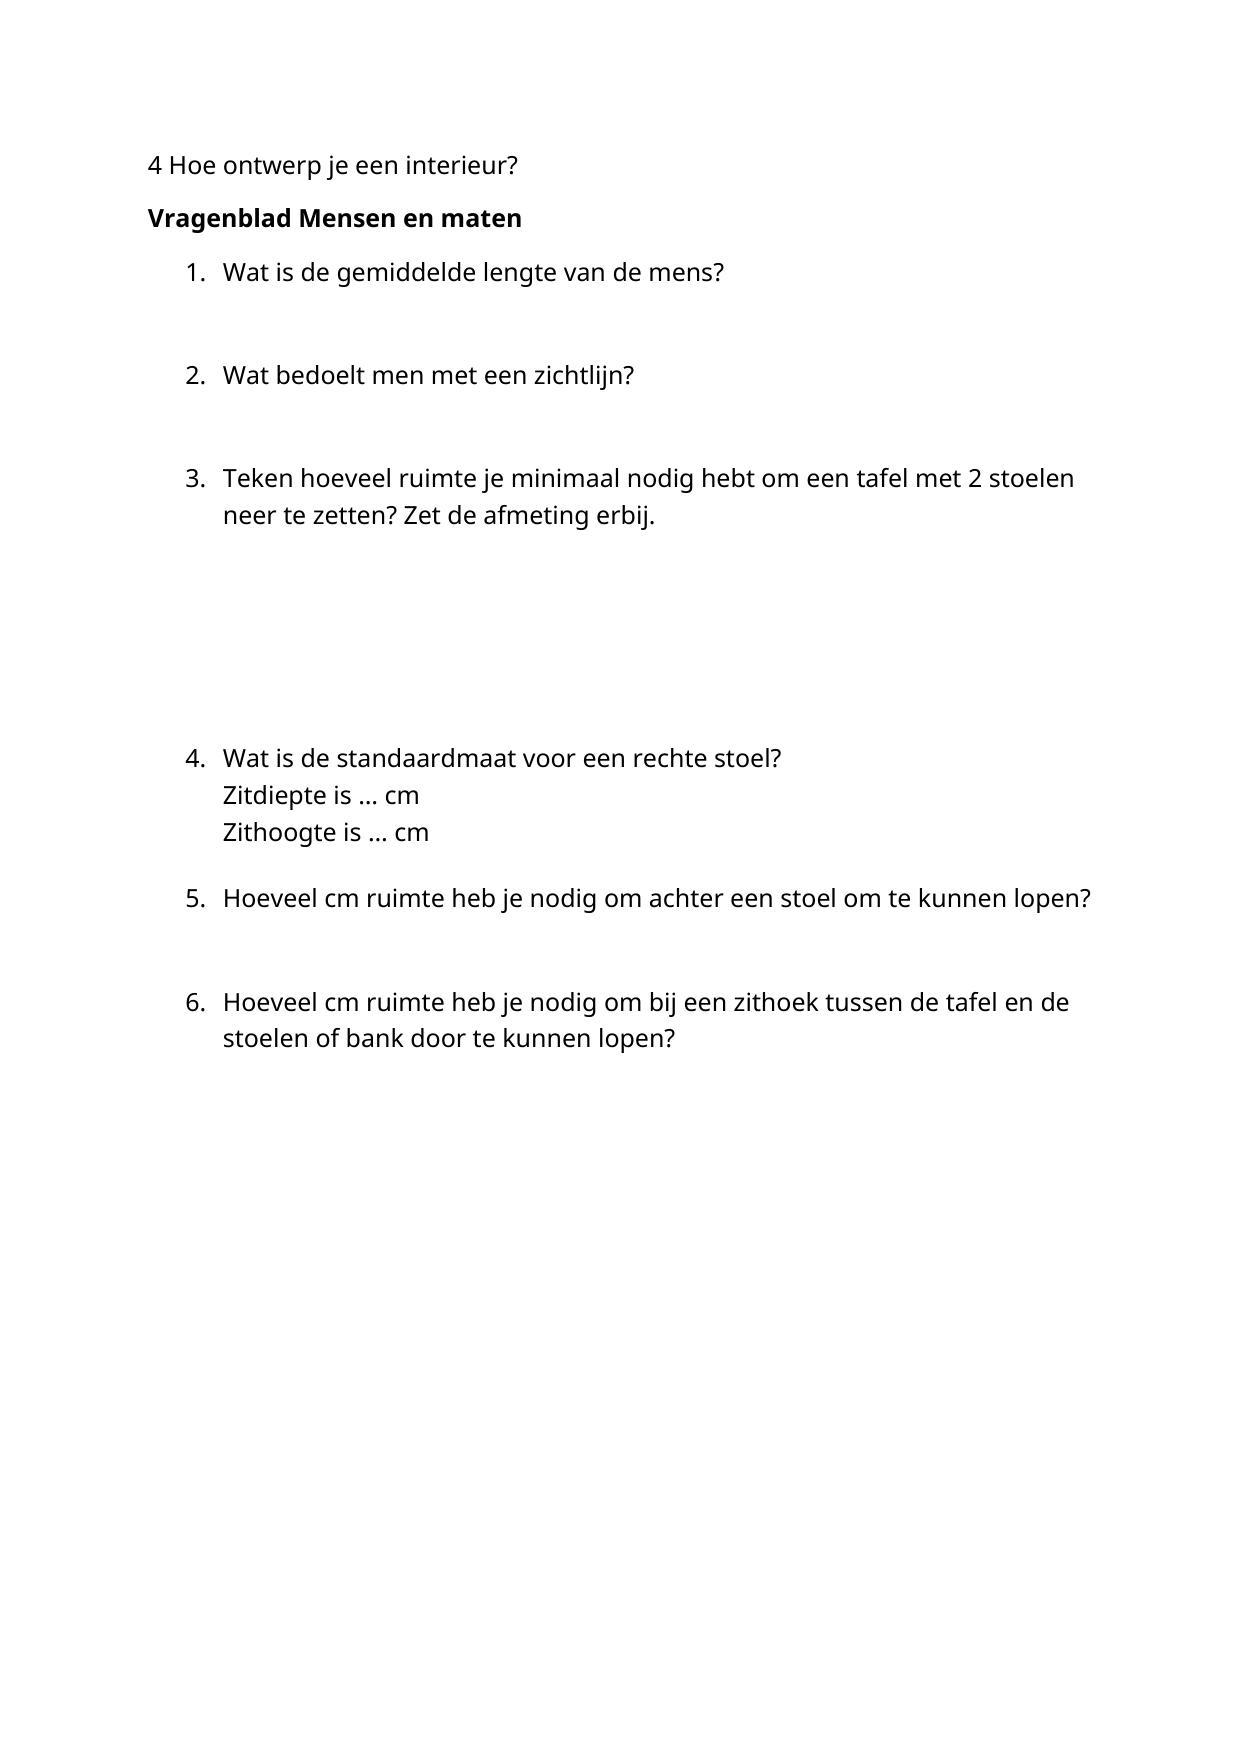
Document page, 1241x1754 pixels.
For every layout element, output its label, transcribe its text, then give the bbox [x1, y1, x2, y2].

text Vragenblad Mensen en maten [148, 201, 1093, 235]
list Wat is de gemiddelde lengte van de mens? [185, 254, 1093, 288]
list Wat bedoelt men met een zichtlijn? [185, 358, 1093, 392]
list Wat is de standaardmaat voor een rechte stoel? Zitdiepte is … cm Zithoogte is … cm [185, 741, 1093, 879]
list Teken hoeveel ruimte je minimaal nodig hebt om een tafel met 2 stoelen neer te zetten? Zet de afmeting erbij. [185, 461, 1093, 532]
list Hoeveel cm ruimte heb je nodig om achter een stoel om te kunnen lopen? [185, 881, 1093, 945]
list Hoeveel cm ruimte heb je nodig om bij een zithoek tussen de tafel en de stoelen of bank door te kunnen lopen? [185, 984, 1093, 1085]
text 4 Hoe ontwerp je een interieur? [148, 148, 1093, 182]
